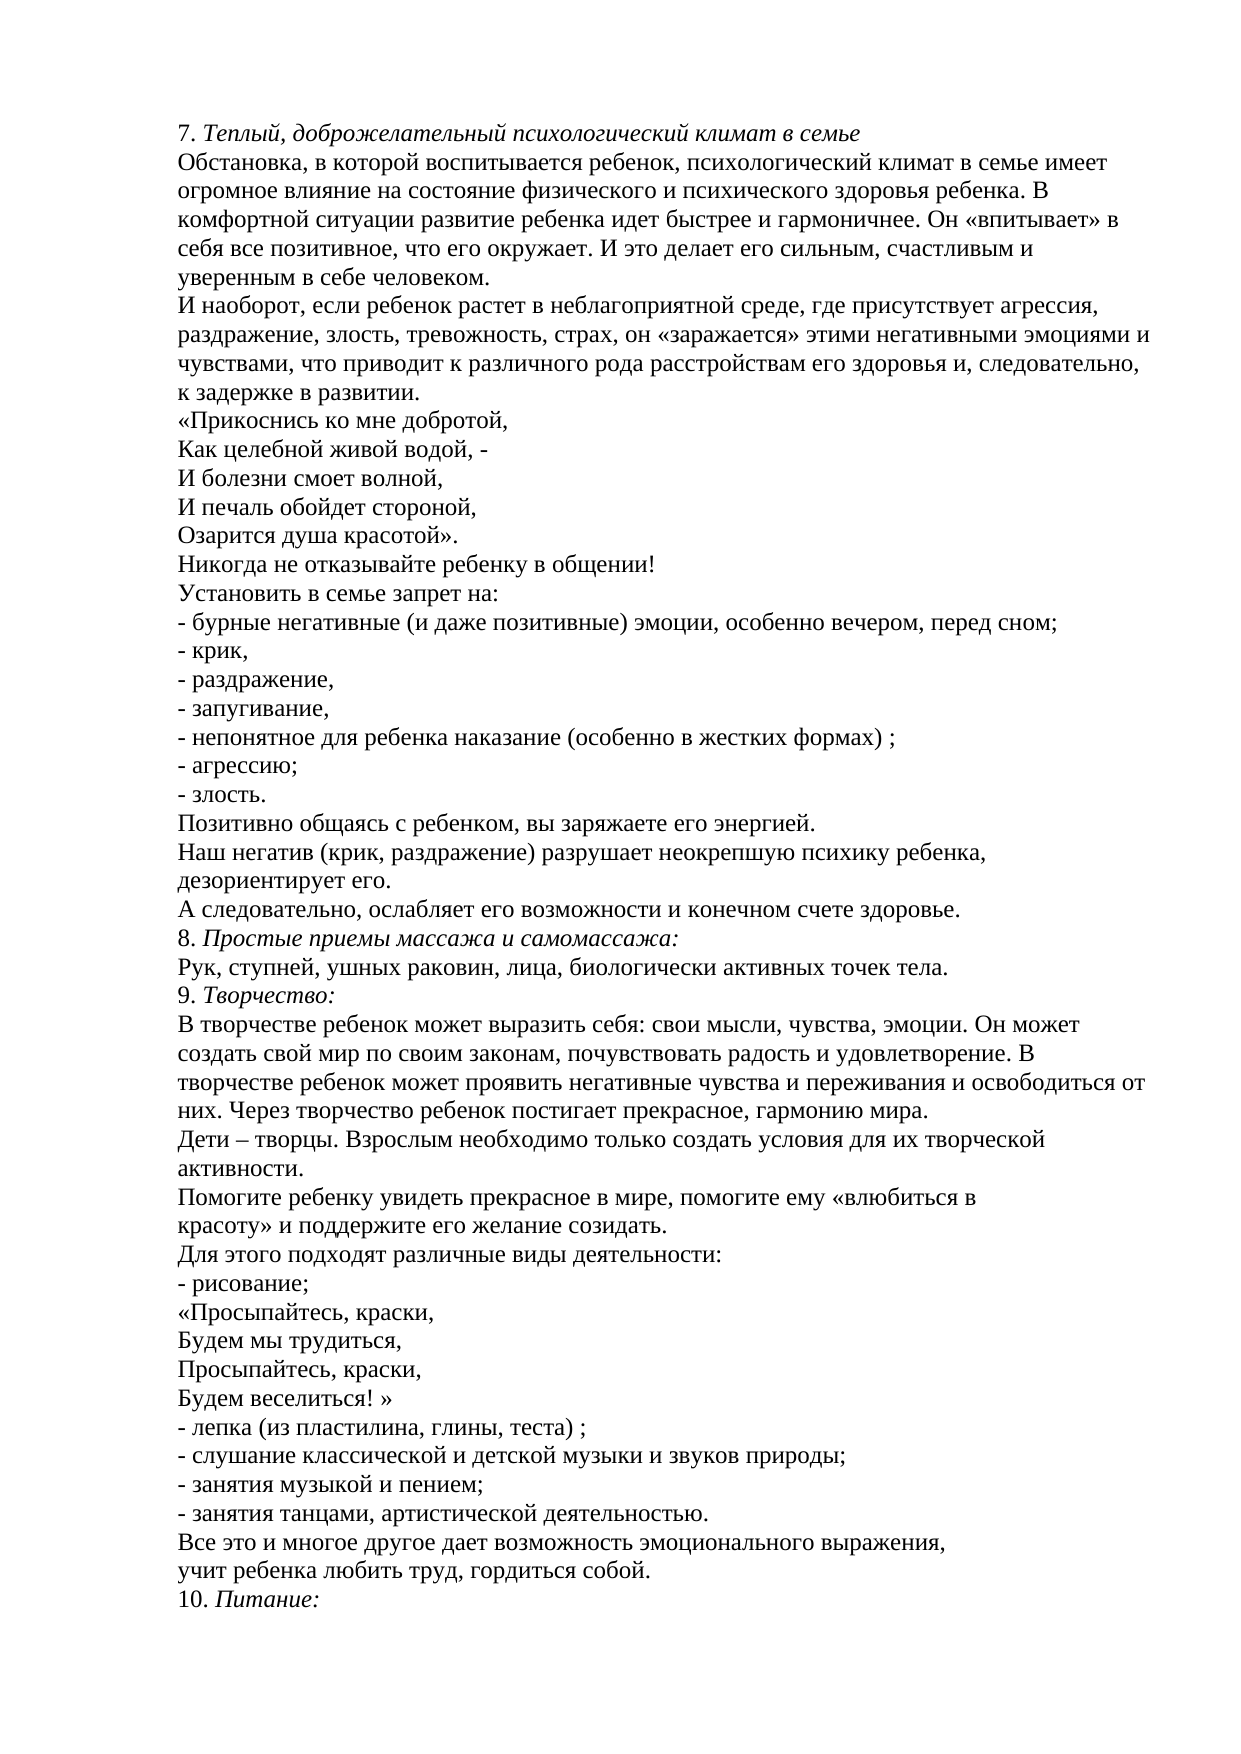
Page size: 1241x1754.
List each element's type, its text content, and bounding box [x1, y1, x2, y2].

text Будем веселиться! » [177, 1383, 1152, 1412]
text Как целебной живой водой, - [177, 434, 1152, 463]
text Все это и многое другое дает возможность эмоционального выражения, [177, 1527, 1152, 1556]
text Позитивно общаясь с ребенком, вы заряжаете его энергией. [177, 808, 1152, 837]
text Дети – творцы. Взрослым необходимо только создать условия для их творческой активности. [177, 1124, 1152, 1182]
text 10. Питание: [177, 1584, 1152, 1613]
text - лепка (из пластилина, глины, теста) ; [177, 1412, 1152, 1441]
text учит ребенка любить труд, гордиться собой. [177, 1556, 1152, 1584]
text - рисование; [177, 1268, 1152, 1297]
text - раздражение, [177, 664, 1152, 693]
text - занятия музыкой и пением; [177, 1469, 1152, 1498]
text И болезни смоет волной, [177, 463, 1152, 492]
text 8. Простые приемы массажа и самомассажа: [177, 923, 1152, 952]
text - бурные негативные (и даже позитивные) эмоции, особенно вечером, перед сном; [177, 607, 1152, 636]
text Установить в семье запрет на: [177, 578, 1152, 607]
text красоту» и поддержите его желание созидать. [177, 1211, 1152, 1239]
text 9. Творчество: [177, 981, 1152, 1009]
text Будем мы трудиться, [177, 1326, 1152, 1354]
text Просыпайтесь, краски, [177, 1354, 1152, 1383]
text - непонятное для ребенка наказание (особенно в жестких формах) ; [177, 722, 1152, 751]
text 7. Теплый, доброжелательный психологический климат в семье [177, 118, 1152, 147]
text Рук, ступней, ушных раковин, лица, биологически активных точек тела. [177, 952, 1152, 981]
text - занятия танцами, артистической деятельностью. [177, 1498, 1152, 1527]
text - злость. [177, 779, 1152, 808]
text Наш негатив (крик, раздражение) разрушает неокрепшую психику ребенка, дезориентирует его. [177, 837, 1152, 894]
text Для этого подходят различные виды деятельности: [177, 1239, 1152, 1268]
text А следовательно, ослабляет его возможности и конечном счете здоровье. [177, 894, 1152, 923]
text Обстановка, в которой воспитывается ребенок, психологический климат в семье имеет огромное влияние на состояние физического и психического здоровья ребенка. В комфортной ситуации развитие ребенка идет быстрее и гармоничнее. Он «впитывает» в себя все позитивное, что его окружает. И это делает его сильным, счастливым и уверенным в себе человеком. [177, 147, 1152, 291]
text Помогите ребенку увидеть прекрасное в мире, помогите ему «влюбиться в [177, 1182, 1152, 1211]
text - слушание классической и детской музыки и звуков природы; [177, 1441, 1152, 1469]
text В творчестве ребенок может выразить себя: свои мысли, чувства, эмоции. Он может создать свой мир по своим законам, почувствовать радость и удовлетворение. В творчестве ребенок может проявить негативные чувства и переживания и освободиться от них. Через творчество ребенок постигает прекрасное, гармонию мира. [177, 1009, 1152, 1124]
text «Прикоснись ко мне добротой, [177, 406, 1152, 434]
text И наоборот, если ребенок растет в неблагоприятной среде, где присутствует агрессия, раздражение, злость, тревожность, страх, он «заражается» этими негативными эмоциями и чувствами, что приводит к различного рода расстройствам его здоровья и, следовательно, к задержке в развитии. [177, 291, 1152, 406]
text - запугивание, [177, 693, 1152, 722]
text И печаль обойдет стороной, [177, 492, 1152, 521]
text «Просыпайтесь, краски, [177, 1297, 1152, 1326]
text - крик, [177, 636, 1152, 664]
text - агрессию; [177, 751, 1152, 779]
text Озарится душа красотой». [177, 521, 1152, 549]
text Никогда не отказывайте ребенку в общении! [177, 549, 1152, 578]
